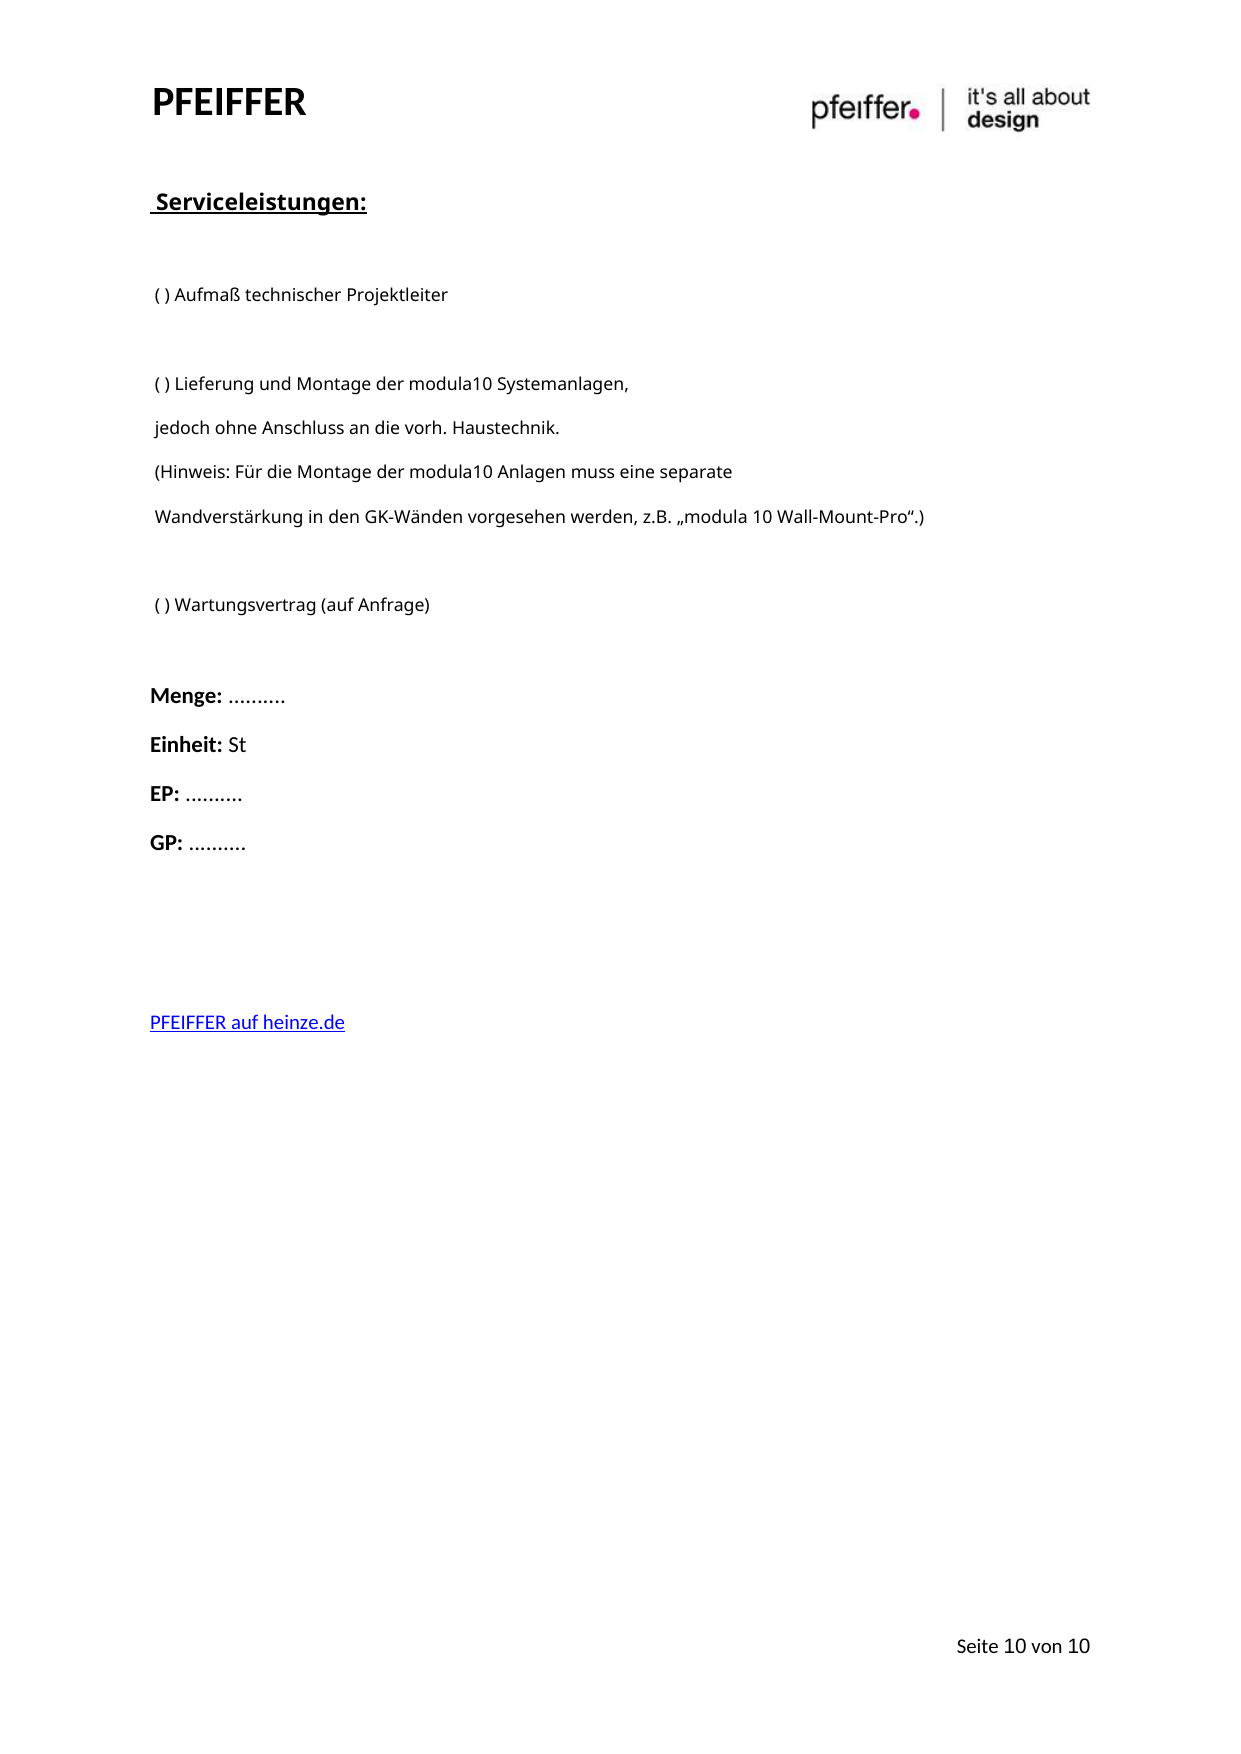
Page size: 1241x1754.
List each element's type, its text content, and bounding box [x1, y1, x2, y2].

text ( ) Aufmaß technischer Projektleiter [150, 282, 1090, 307]
text Einheit: St [150, 730, 1090, 758]
text Wandverstärkung in den GK-Wänden vorgesehen werden, z.B. „modula 10 Wall-Mount-Pro“.) [150, 504, 1090, 528]
picture [812, 75, 1091, 146]
text jedoch ohne Anschluss an die vorh. Haustechnik. [150, 415, 1090, 439]
text ( ) Lieferung und Montage der modula10 Systemanlagen, [150, 371, 1090, 395]
text (Hinweis: Für die Montage der modula10 Anlagen muss eine separate [150, 460, 1090, 484]
text Serviceleistungen: [150, 186, 1090, 217]
text GP: .......... [150, 828, 1090, 856]
text ( ) Wartungsvertrag (auf Anfrage) [150, 593, 1090, 617]
text EP: .......... [150, 779, 1090, 807]
text PFEIFFER auf heinze.de [150, 1009, 1090, 1034]
text Menge: .......... [150, 681, 1090, 709]
